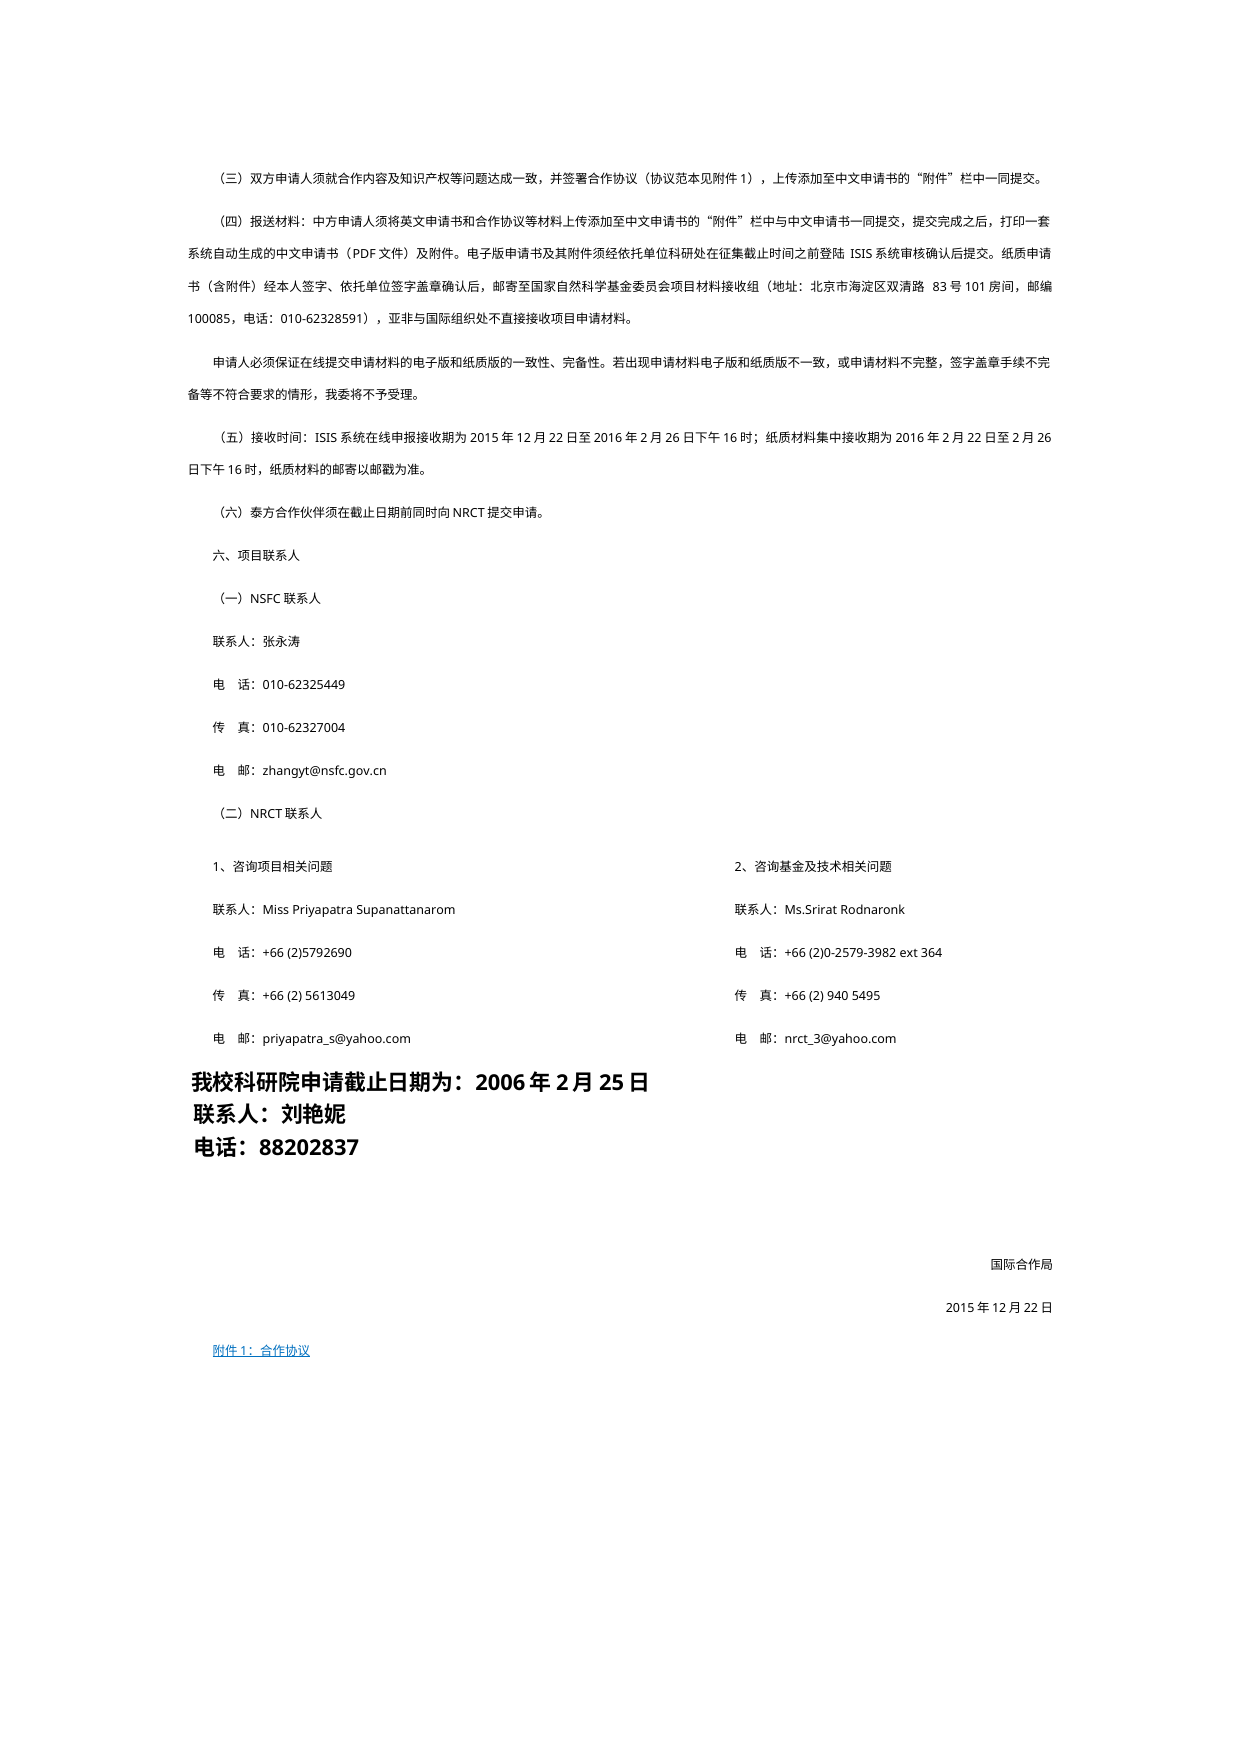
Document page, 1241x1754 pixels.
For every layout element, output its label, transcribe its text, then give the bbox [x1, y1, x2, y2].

text （六）泰方合作伙伴须在截止日期前同时向NRCT提交申请。 [187, 496, 1053, 529]
text （一）NSFC联系人 [187, 582, 1053, 614]
text 电话：88202837 [187, 1129, 1053, 1162]
text （五）接收时间：ISIS系统在线申报接收期为2015年12月22日至2016年2月26日下午16时；纸质材料集中接收期为2016年2月22日至2月26日下午16时，纸质材料的邮寄以邮戳为准。 [187, 421, 1053, 486]
text 联系人：刘艳妮 [187, 1097, 1053, 1129]
text 传 真：010-62327004 [187, 711, 1053, 743]
text 六、项目联系人 [187, 539, 1053, 572]
table_header 1、咨询项目相关问题 联系人：Miss Priyapatra Supanattanarom 电 话：+66 (2)5792690 传 真：+66 (2) 5613049 电 邮：priyapatra_s@yahoo.com [188, 840, 734, 1064]
text 国际合作局 [187, 1248, 1053, 1280]
table_header 2、咨询基金及技术相关问题 联系人：Ms.Srirat Rodnaronk 电 话：+66 (2)0-2579-3982 ext 364 传 真：+66 (2) 940 5495 电 邮：nrct_3@yahoo.com [734, 840, 1240, 1064]
text 联系人：张永涛 [187, 625, 1053, 657]
text 申请人必须保证在线提交申请材料的电子版和纸质版的一致性、完备性。若出现申请材料电子版和纸质版不一致，或申请材料不完整，签字盖章手续不完备等不符合要求的情形，我委将不予受理。 [187, 345, 1053, 410]
text 附件1：合作协议 [187, 1334, 1053, 1366]
text 2015年12月22日 [187, 1291, 1053, 1323]
text 我校科研院申请截止日期为：2006年2月25日 [187, 1064, 1053, 1097]
text 电 话：010-62325449 [187, 668, 1053, 700]
text 电 邮：zhangyt@nsfc.gov.cn [187, 754, 1053, 786]
text （三）双方申请人须就合作内容及知识产权等问题达成一致，并签署合作协议（协议范本见附件1），上传添加至中文申请书的“附件”栏中一同提交。 [187, 162, 1053, 194]
text （二）NRCT联系人 [187, 797, 1053, 829]
text （四）报送材料：中方申请人须将英文申请书和合作协议等材料上传添加至中文申请书的“附件”栏中与中文申请书一同提交，提交完成之后，打印一套系统自动生成的中文申请书（PDF文件）及附件。电子版申请书及其附件须经依托单位科研处在征集截止时间之前登陆ISIS系统审核确认后提交。纸质申请书（含附件）经本人签字、依托单位签字盖章确认后，邮寄至国家自然科学基金委员会项目材料接收组（地址：北京市海淀区双清路83号101房间，邮编100085，电话：010-62328591），亚非与国际组织处不直接接收项目申请材料。 [187, 205, 1053, 335]
